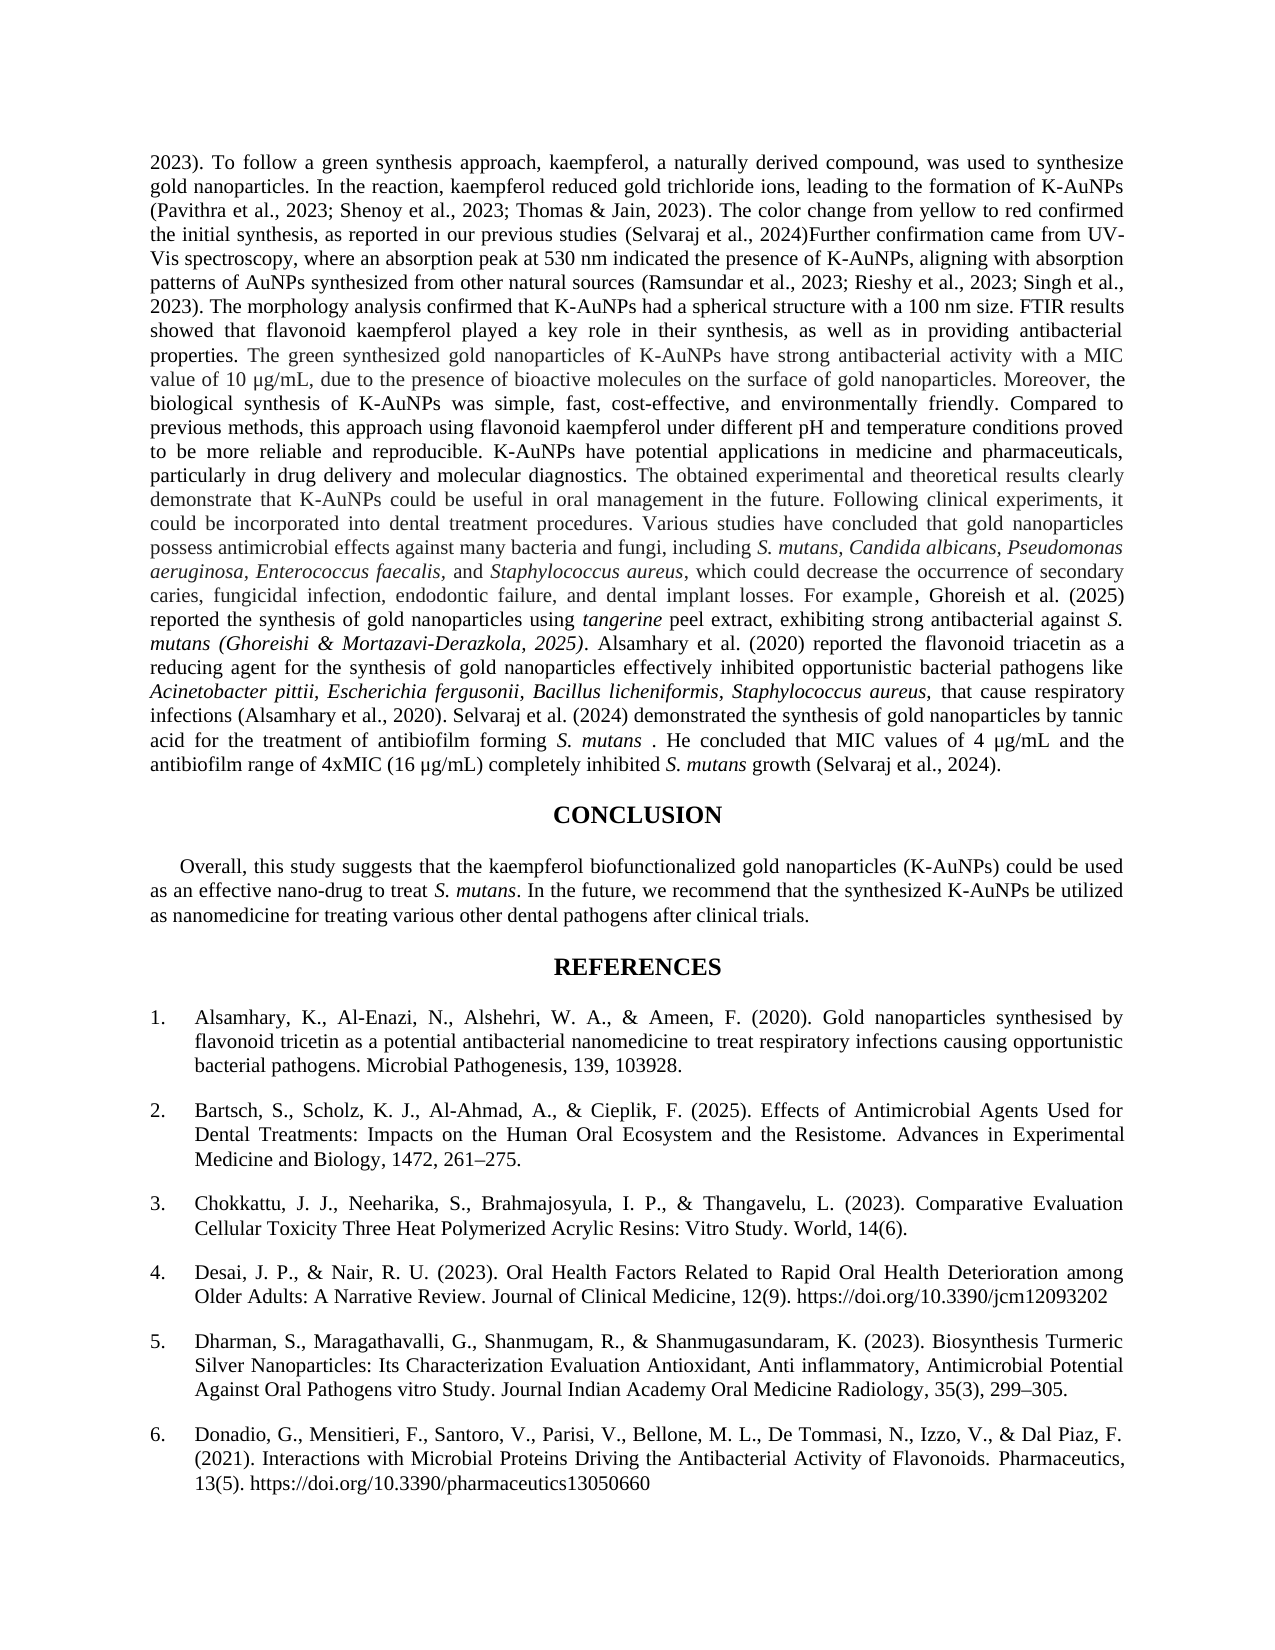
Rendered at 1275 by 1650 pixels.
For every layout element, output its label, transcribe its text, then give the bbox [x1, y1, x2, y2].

text Chokkattu, J. J., Neeharika, S., Brahmajosyula, I. P., & Thangavelu, L. (2023). Comparative Evaluation Cellular Toxicity Three Heat Polymerized Acrylic Resins: Vitro Study. World, 14(6). [150, 1191, 1125, 1239]
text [150, 150, 1125, 776]
text Overall, this study suggests that the kaempferol biofunctionalized gold nanoparticles (K-AuNPs) could be used as an effective nano-drug to treat S. mutans. In the future, we recommend that the synthesized K-AuNPs be utilized as nanomedicine for treating various other dental pathogens after clinical trials. [150, 854, 1125, 927]
subtitle ReferenceS [150, 952, 1125, 980]
text Dharman, S., Maragathavalli, G., Shanmugam, R., & Shanmugasundaram, K. (2023). Biosynthesis Turmeric Silver Nanoparticles: Its Characterization Evaluation Antioxidant, Anti inflammatory, Antimicrobial Potential Against Oral Pathogens vitro Study. Journal Indian Academy Oral Medicine Radiology, 35(3), 299–305. [150, 1329, 1125, 1401]
subtitle Conclusion [150, 801, 1125, 829]
text Desai, J. P., & Nair, R. U. (2023). Oral Health Factors Related to Rapid Oral Health Deterioration among Older Adults: A Narrative Review. Journal of Clinical Medicine, 12(9). https://doi.org/10.3390/jcm12093202 [150, 1260, 1125, 1308]
text Donadio, G., Mensitieri, F., Santoro, V., Parisi, V., Bellone, M. L., De Tommasi, N., Izzo, V., & Dal Piaz, F. (2021). Interactions with Microbial Proteins Driving the Antibacterial Activity of Flavonoids. Pharmaceutics, 13(5). https://doi.org/10.3390/pharmaceutics13050660 [150, 1422, 1125, 1494]
text Bartsch, S., Scholz, K. J., Al-Ahmad, A., & Cieplik, F. (2025). Effects of Antimicrobial Agents Used for Dental Treatments: Impacts on the Human Oral Ecosystem and the Resistome. Advances in Experimental Medicine and Biology, 1472, 261–275. [150, 1098, 1125, 1171]
text Alsamhary, K., Al-Enazi, N., Alshehri, W. A., & Ameen, F. (2020). Gold nanoparticles synthesised by flavonoid tricetin as a potential antibacterial nanomedicine to treat respiratory infections causing opportunistic bacterial pathogens. Microbial Pathogenesis, 139, 103928. [150, 1005, 1125, 1077]
